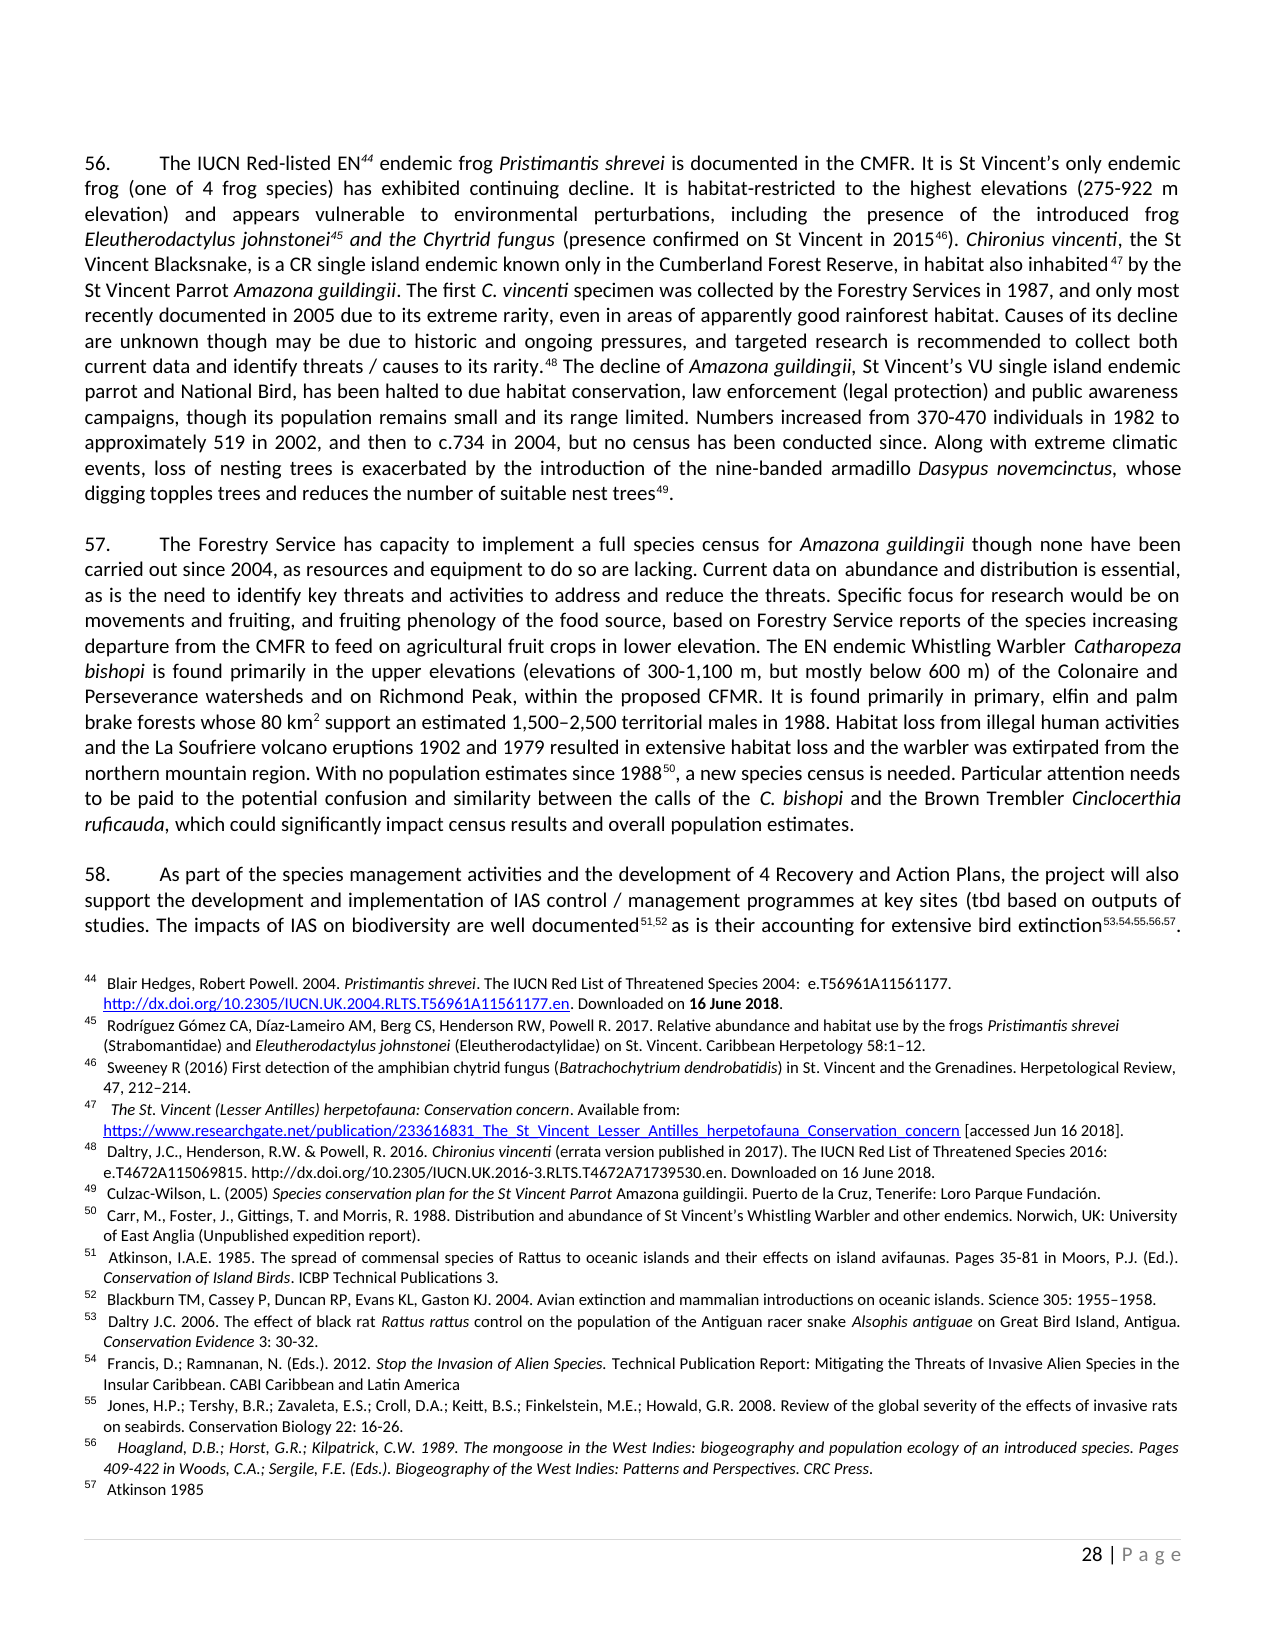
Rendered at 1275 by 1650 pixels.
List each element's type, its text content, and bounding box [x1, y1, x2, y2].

list The IUCN Red-listed EN endemic frog Pristimantis shrevei is documented in the CMFR. It is St Vincent’s only endemic frog (one of 4 frog species) has exhibited continuing decline. It is habitat-restricted to the highest elevations (275-922 m elevation) and appears vulnerable to environmental perturbations, including the presence of the introduced frog Eleutherodactylus johnstonei and the Chyrtrid fungus (presence confirmed on St Vincent in 2015). Chironius vincenti, the St Vincent Blacksnake, is a CR single island endemic known only in the Cumberland Forest Reserve, in habitat also inhabited by the St Vincent Parrot Amazona guildingii. The first C. vincenti specimen was collected by the Forestry Services in 1987, and only most recently documented in 2005 due to its extreme rarity, even in areas of apparently good rainforest habitat. Causes of its decline are unknown though may be due to historic and ongoing pressures, and targeted research is recommended to collect both current data and identify threats / causes to its rarity. The decline of Amazona guildingii, St Vincent’s VU single island endemic parrot and National Bird, has been halted to due habitat conservation, law enforcement (legal protection) and public awareness campaigns, though its population remains small and its range limited. Numbers increased from 370-470 individuals in 1982 to approximately 519 in 2002, and then to c.734 in 2004, but no census has been conducted since. Along with extreme climatic events, loss of nesting trees is exacerbated by the introduction of the nine-banded armadillo Dasypus novemcinctus, whose digging topples trees and reduces the number of suitable nest trees. [84, 150, 1181, 506]
list The Forestry Service has capacity to implement a full species census for Amazona guildingii though none have been carried out since 2004, as resources and equipment to do so are lacking. Current data on abundance and distribution is essential, as is the need to identify key threats and activities to address and reduce the threats. Specific focus for research would be on movements and fruiting, and fruiting phenology of the food source, based on Forestry Service reports of the species increasing departure from the CMFR to feed on agricultural fruit crops in lower elevation. The EN endemic Whistling Warbler Catharopeza bishopi is found primarily in the upper elevations (elevations of 300-1,100 m, but mostly below 600 m) of the Colonaire and Perseverance watersheds and on Richmond Peak, within the proposed CFMR. It is found primarily in primary, elfin and palm brake forests whose 80 km2 support an estimated 1,500–2,500 territorial males in 1988. Habitat loss from illegal human activities and the La Soufriere volcano eruptions 1902 and 1979 resulted in extensive habitat loss and the warbler was extirpated from the northern mountain region. With no population estimates since 1988, a new species census is needed. Particular attention needs to be paid to the potential confusion and similarity between the calls of the C. bishopi and the Brown Trembler Cinclocerthia ruficauda, which could significantly impact census results and overall population estimates. [84, 531, 1181, 836]
